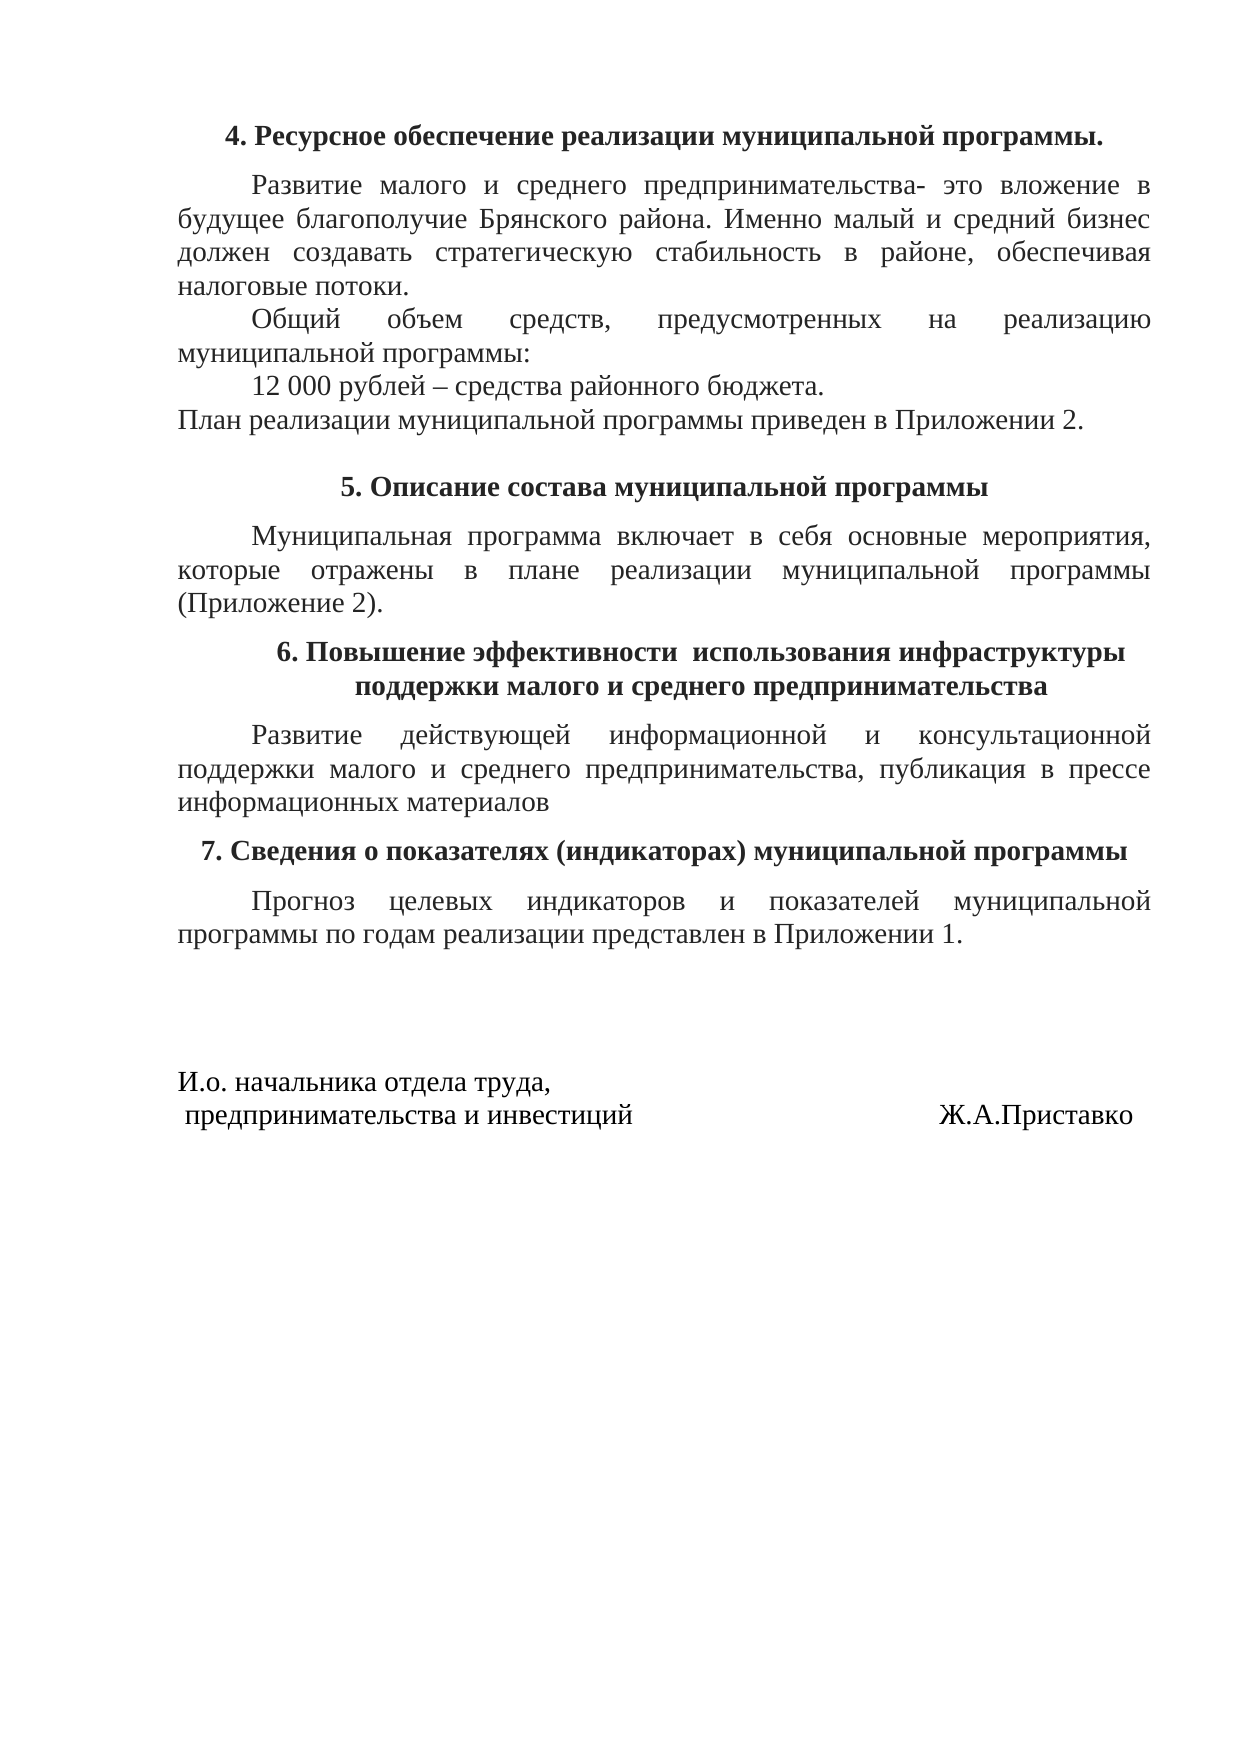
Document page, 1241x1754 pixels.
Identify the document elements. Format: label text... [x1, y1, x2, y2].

text Развитие малого и среднего предпринимательства- это вложение в будущее благополучие Брянского района. Именно малый и средний бизнес должен создавать стратегическую стабильность в районе, обеспечивая налоговые потоки. [177, 167, 1152, 301]
text Прогноз целевых индикаторов и показателей муниципальной программы по годам реализации представлен в Приложении 1. [177, 883, 1152, 950]
text И.о. начальника отдела труда, [177, 1064, 1152, 1097]
text Общий объем средств, предусмотренных на реализацию муниципальной программы: [177, 301, 1152, 368]
text 5. Описание состава муниципальной программы [177, 469, 1152, 503]
text 6. Повышение эффективности использования инфраструктуры поддержки малого и среднего предпринимательства [251, 634, 1152, 702]
text 12 000 рублей – средства районного бюджета. [177, 368, 1152, 402]
text Муниципальная программа включает в себя основные мероприятия, которые отражены в плане реализации муниципальной программы (Приложение 2). [177, 518, 1152, 619]
text предпринимательства и инвестиций Ж.А.Приставко [177, 1097, 1152, 1131]
text Развитие действующей информационной и консультационной поддержки малого и среднего предпринимательства, публикация в прессе информационных материалов [177, 717, 1152, 818]
text 4. Ресурсное обеспечение реализации муниципальной программы. [177, 118, 1152, 152]
text 7. Сведения о показателях (индикаторах) муниципальной программы [177, 833, 1152, 867]
text План реализации муниципальной программы приведен в Приложении 2. [177, 402, 1152, 436]
